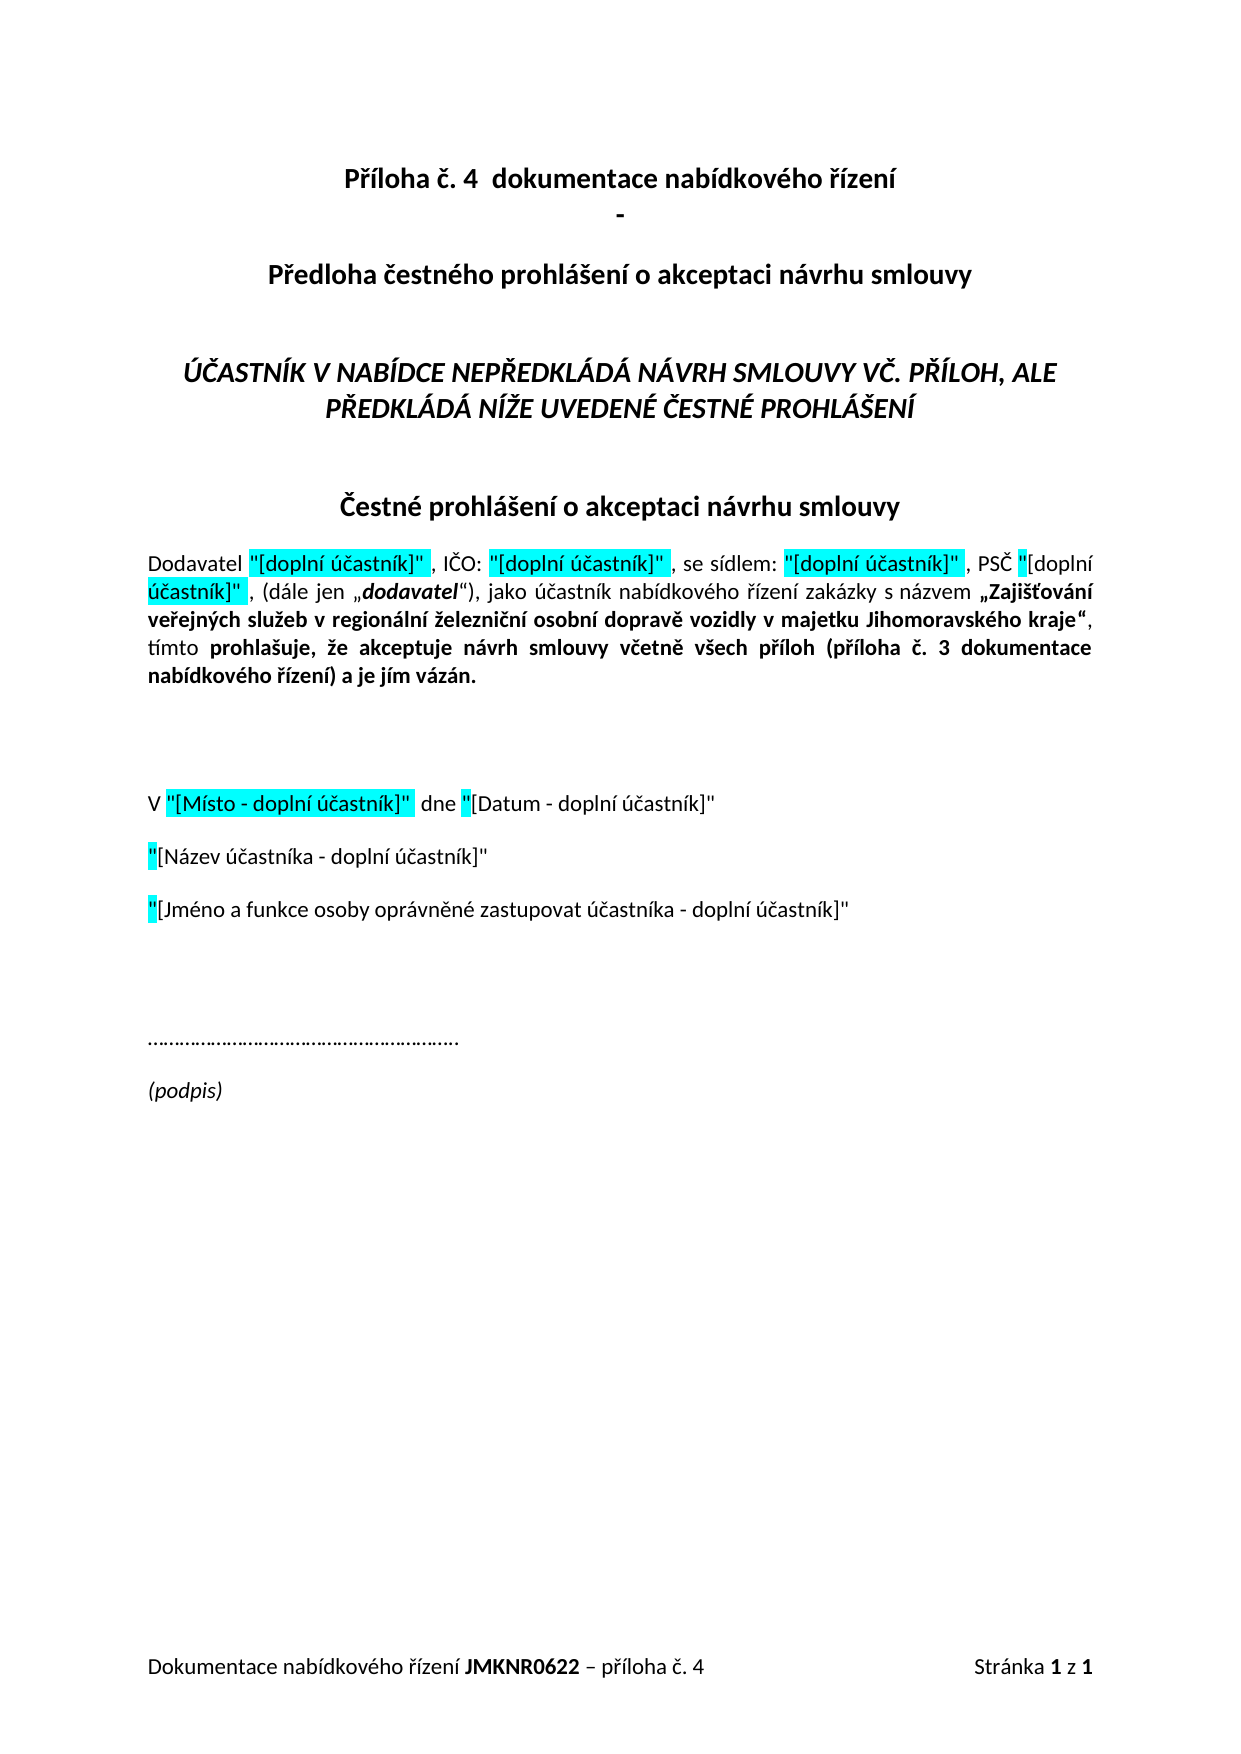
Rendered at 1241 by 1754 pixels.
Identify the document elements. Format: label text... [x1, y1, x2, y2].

text - [148, 196, 1093, 231]
text Předloha čestného prohlášení o akceptaci návrhu smlouvy [148, 256, 1093, 292]
text ÚČASTNÍK V NABÍDCE NEPŘEDKLÁDÁ NÁVRH SMLOUVY VČ. PŘÍLOH, ALE PŘEDKLÁDÁ NÍŽE UVEDENÉ ČESTNÉ PROHLÁŠENÍ [148, 354, 1093, 426]
text V dne [415, 789, 461, 817]
text ………………………………………………….. [148, 1023, 1093, 1051]
text Dodavatel , IČO: , se sídlem: , PSČ , (dále jen „dodavatel“), jako účastník nabídkového řízení zakázky s názvem „Zajišťování veřejných služeb v regionální železniční osobní dopravě vozidly v majetku Jihomoravského kraje“, tímto prohlašuje, že akceptuje návrh smlouvy včetně všech příloh (příloha č. 3 dokumentace nabídkového řízení) a je jím vázán. [148, 549, 1093, 689]
text V dne [148, 789, 166, 817]
text Čestné prohlášení o akceptaci návrhu smlouvy [148, 488, 1093, 524]
text (podpis) [148, 1076, 1093, 1104]
text Příloha č. 4 dokumentace nabídkového řízení [148, 160, 1093, 196]
text V dne [471, 789, 1093, 817]
